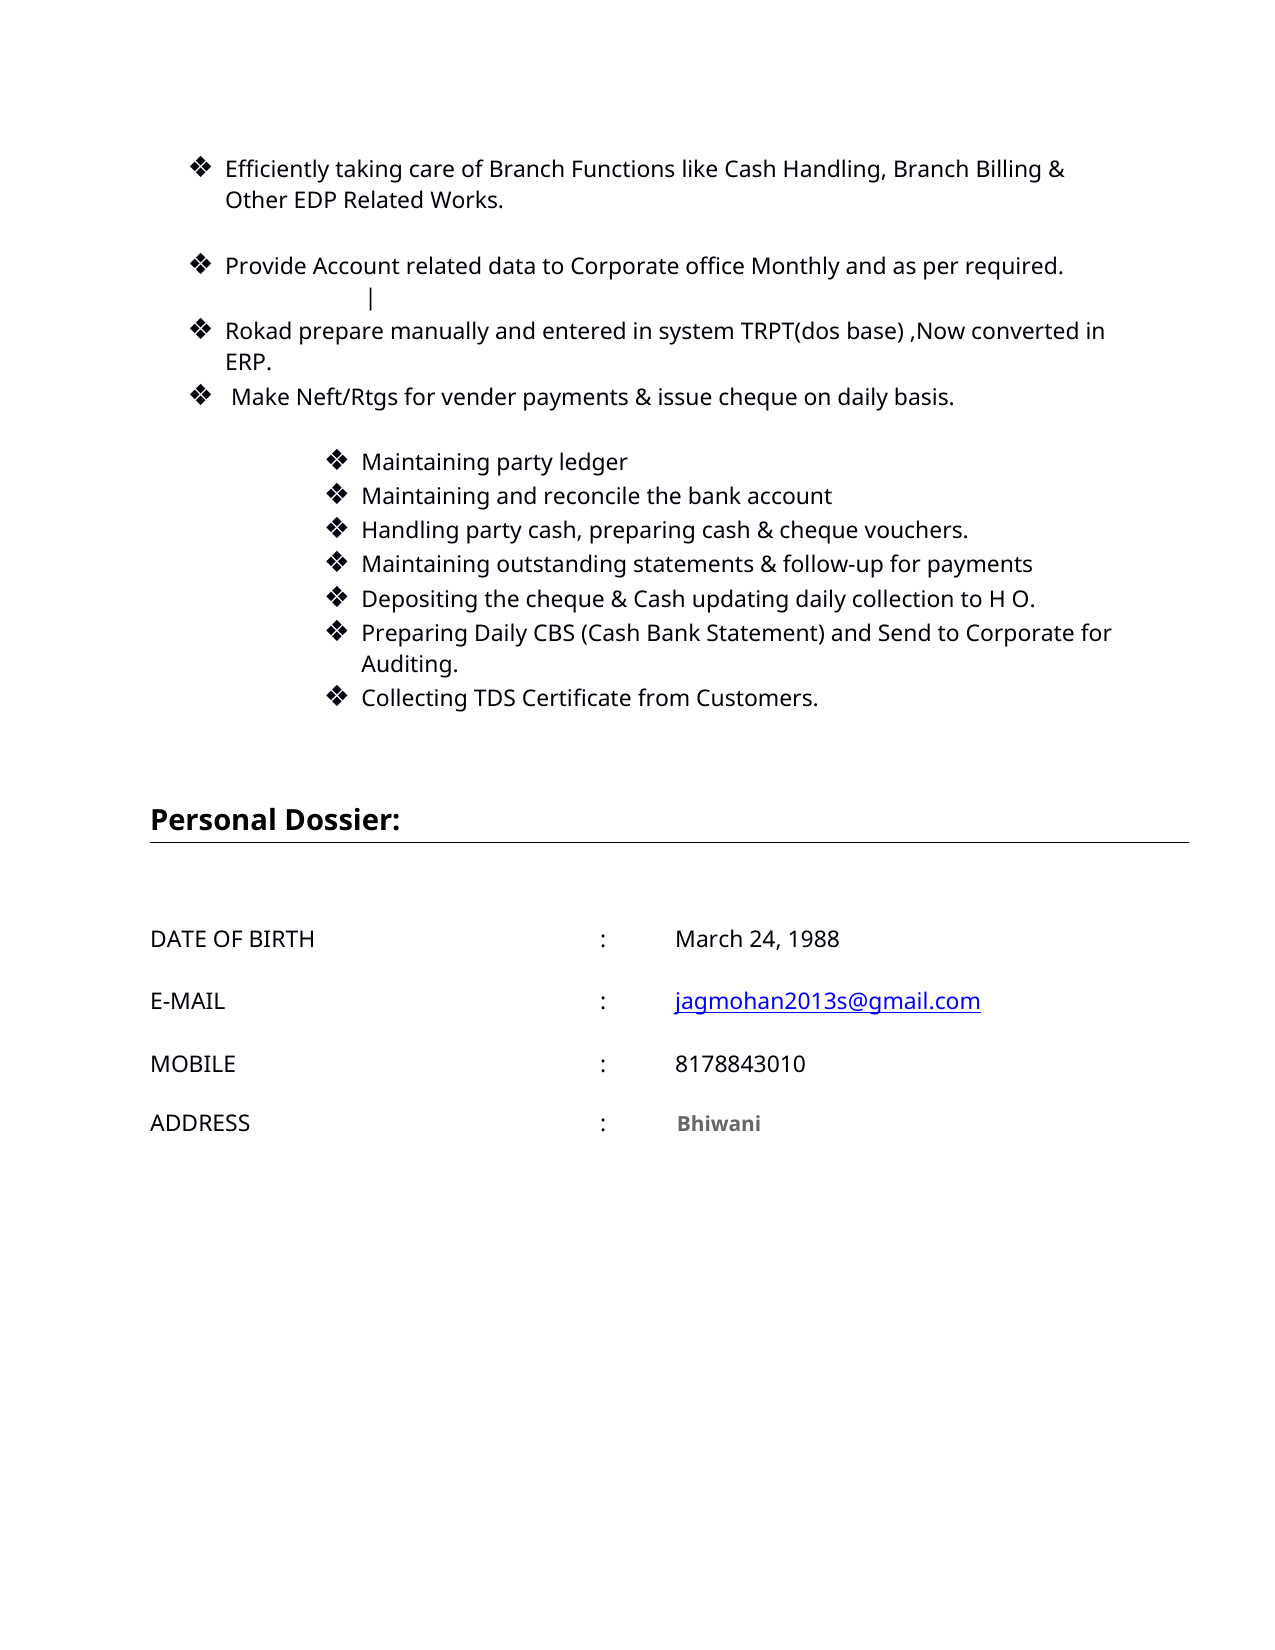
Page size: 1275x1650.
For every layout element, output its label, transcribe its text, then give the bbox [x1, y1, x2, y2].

list Depositing the cheque & Cash updating daily collection to H O. [324, 579, 1125, 614]
list Handling party cash, preparing cash & cheque vouchers. [324, 511, 1125, 545]
list Efficiently taking care of Branch Functions like Cash Handling, Branch Billing & Other EDP Related Works. [187, 150, 1125, 215]
list Maintaining outstanding statements & follow-up for payments [324, 545, 1125, 579]
list Collecting TDS Certificate from Customers. [324, 679, 1125, 713]
list Maintaining and reconcile the bank account [324, 477, 1125, 511]
list Preparing Daily CBS (Cash Bank Statement) and Send to Corporate for Auditing. [324, 614, 1125, 679]
text ADDRESS : Bhiwani [150, 1107, 1125, 1138]
text | [150, 281, 1125, 312]
text E-MAIL : jagmohan2013s@gmail.com [114, 985, 1216, 1017]
list Maintaining party ledger [324, 443, 1125, 477]
text MOBILE : 8178843010 [114, 1048, 1216, 1079]
text Personal Dossier: [150, 800, 1189, 842]
text DATE OF BIRTH : March 24, 1988 [114, 923, 1216, 954]
list Provide Account related data to Corporate office Monthly and as per required. [187, 247, 1125, 281]
list Make Neft/Rtgs for vender payments & issue cheque on daily basis. [187, 377, 1125, 412]
list Rokad prepare manually and entered in system TRPT(dos base) ,Now converted in ERP. [187, 312, 1125, 377]
